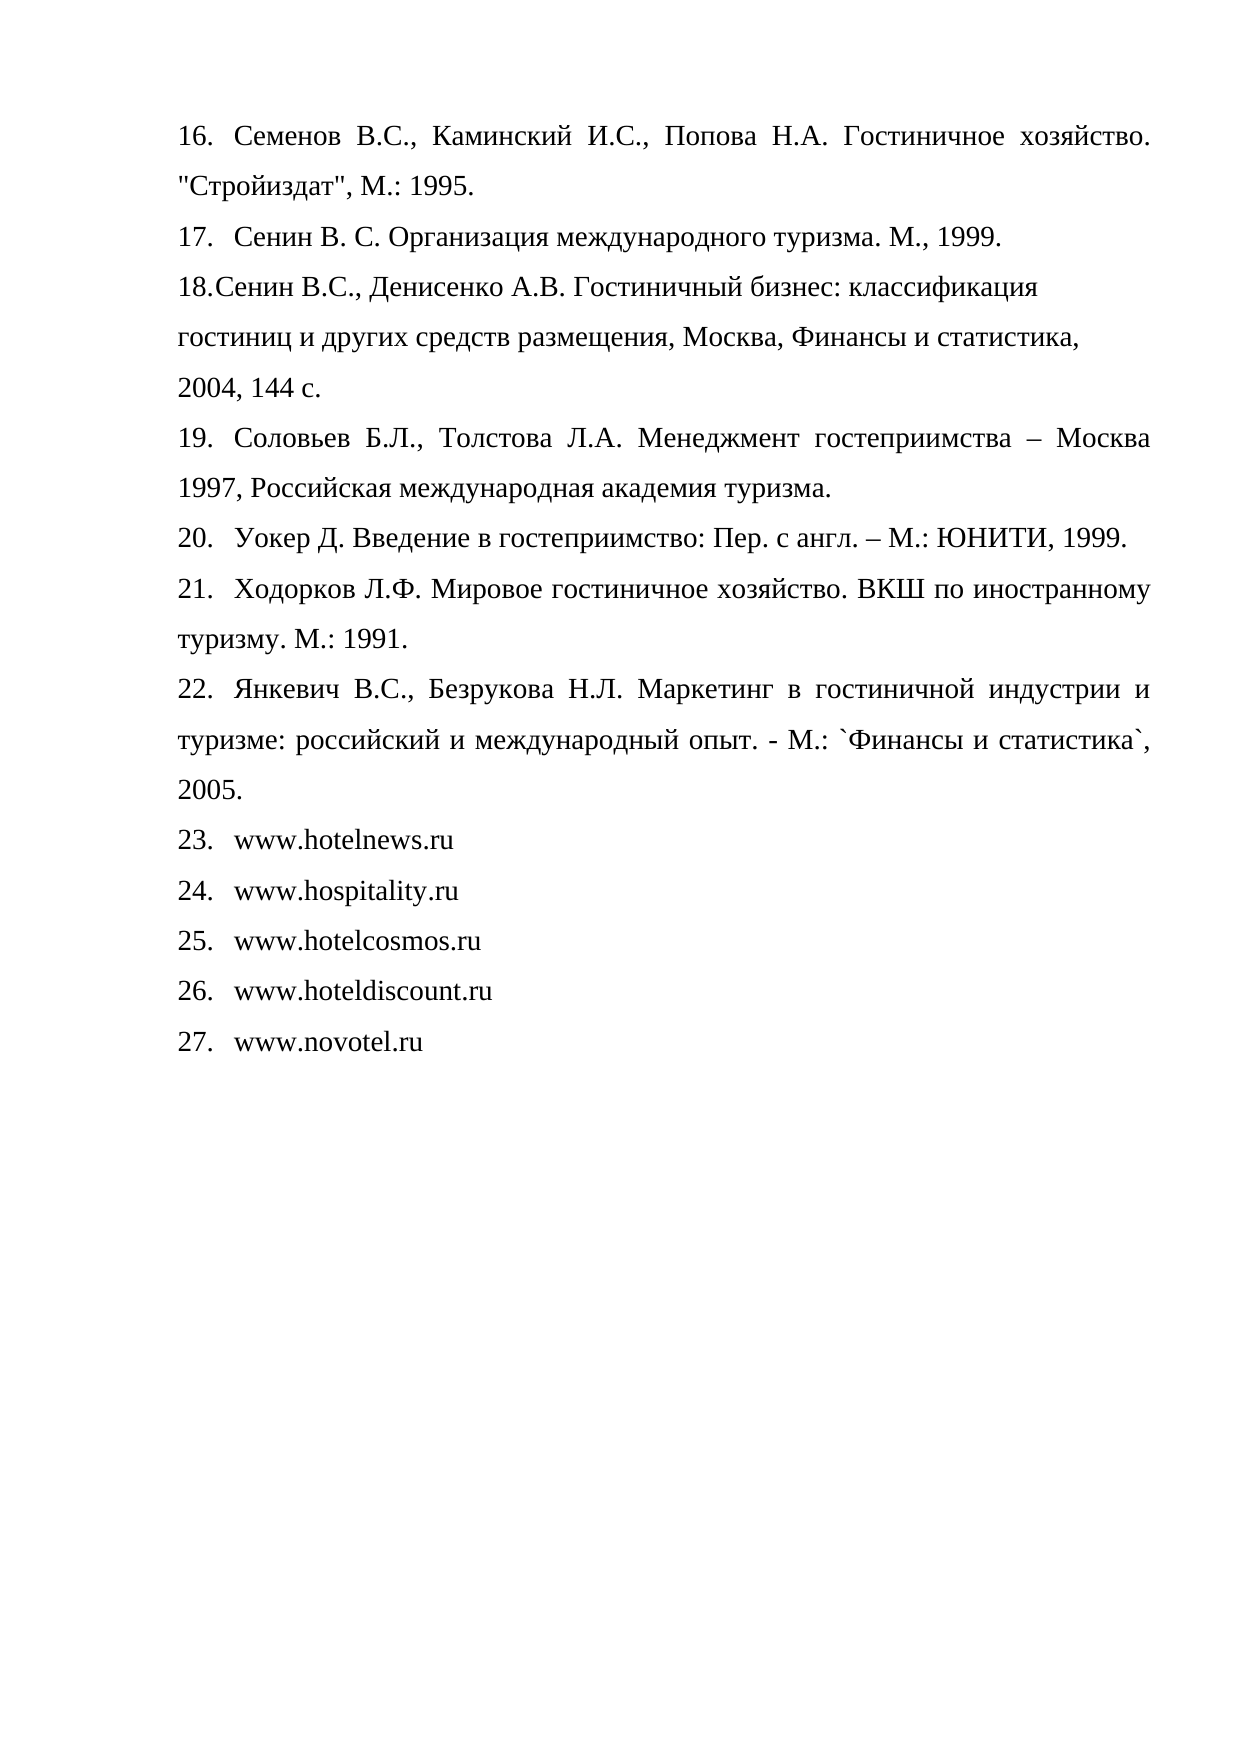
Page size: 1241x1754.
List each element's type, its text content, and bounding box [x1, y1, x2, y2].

list Сенин В. С. Организация международного туризма. М., 1999. [177, 219, 1152, 252]
list Янкевич В.С., Безрукова Н.Л. Маркетинг в гостиничной индустрии и туризме: российский и международный опыт. - М.: `Финансы и статистика`, 2005. [177, 672, 1152, 806]
list www.novotel.ru [177, 1024, 1152, 1057]
list www.hotelcosmos.ru [177, 923, 1152, 957]
list Сенин В.С., Денисенко А.В. Гостиничный бизнес: классификация гостиниц и других средств размещения, Москва, Финансы и статистика, 2004, 144 с. [177, 269, 1152, 403]
list www.hotelnews.ru [177, 822, 1152, 856]
list www.hoteldiscount.ru [177, 973, 1152, 1007]
list Уокер Д. Введение в гостеприимство: Пер. с англ. – М.: ЮНИТИ, 1999. [177, 521, 1152, 554]
list Семенов B.C., Каминский И.С., Попова Н.А. Гостиничное хозяйство. "Стройиздат", М.: 1995. [177, 118, 1152, 202]
list Ходорков Л.Ф. Мировое гостиничное хозяйство. ВКШ по иностранному туризму. М.: 1991. [177, 571, 1152, 655]
list Соловьев Б.Л., Толстова Л.А. Менеджмент гостеприимства – Москва 1997, Российская международная академия туризма. [177, 420, 1152, 504]
list www.hospitality.ru [177, 873, 1152, 906]
